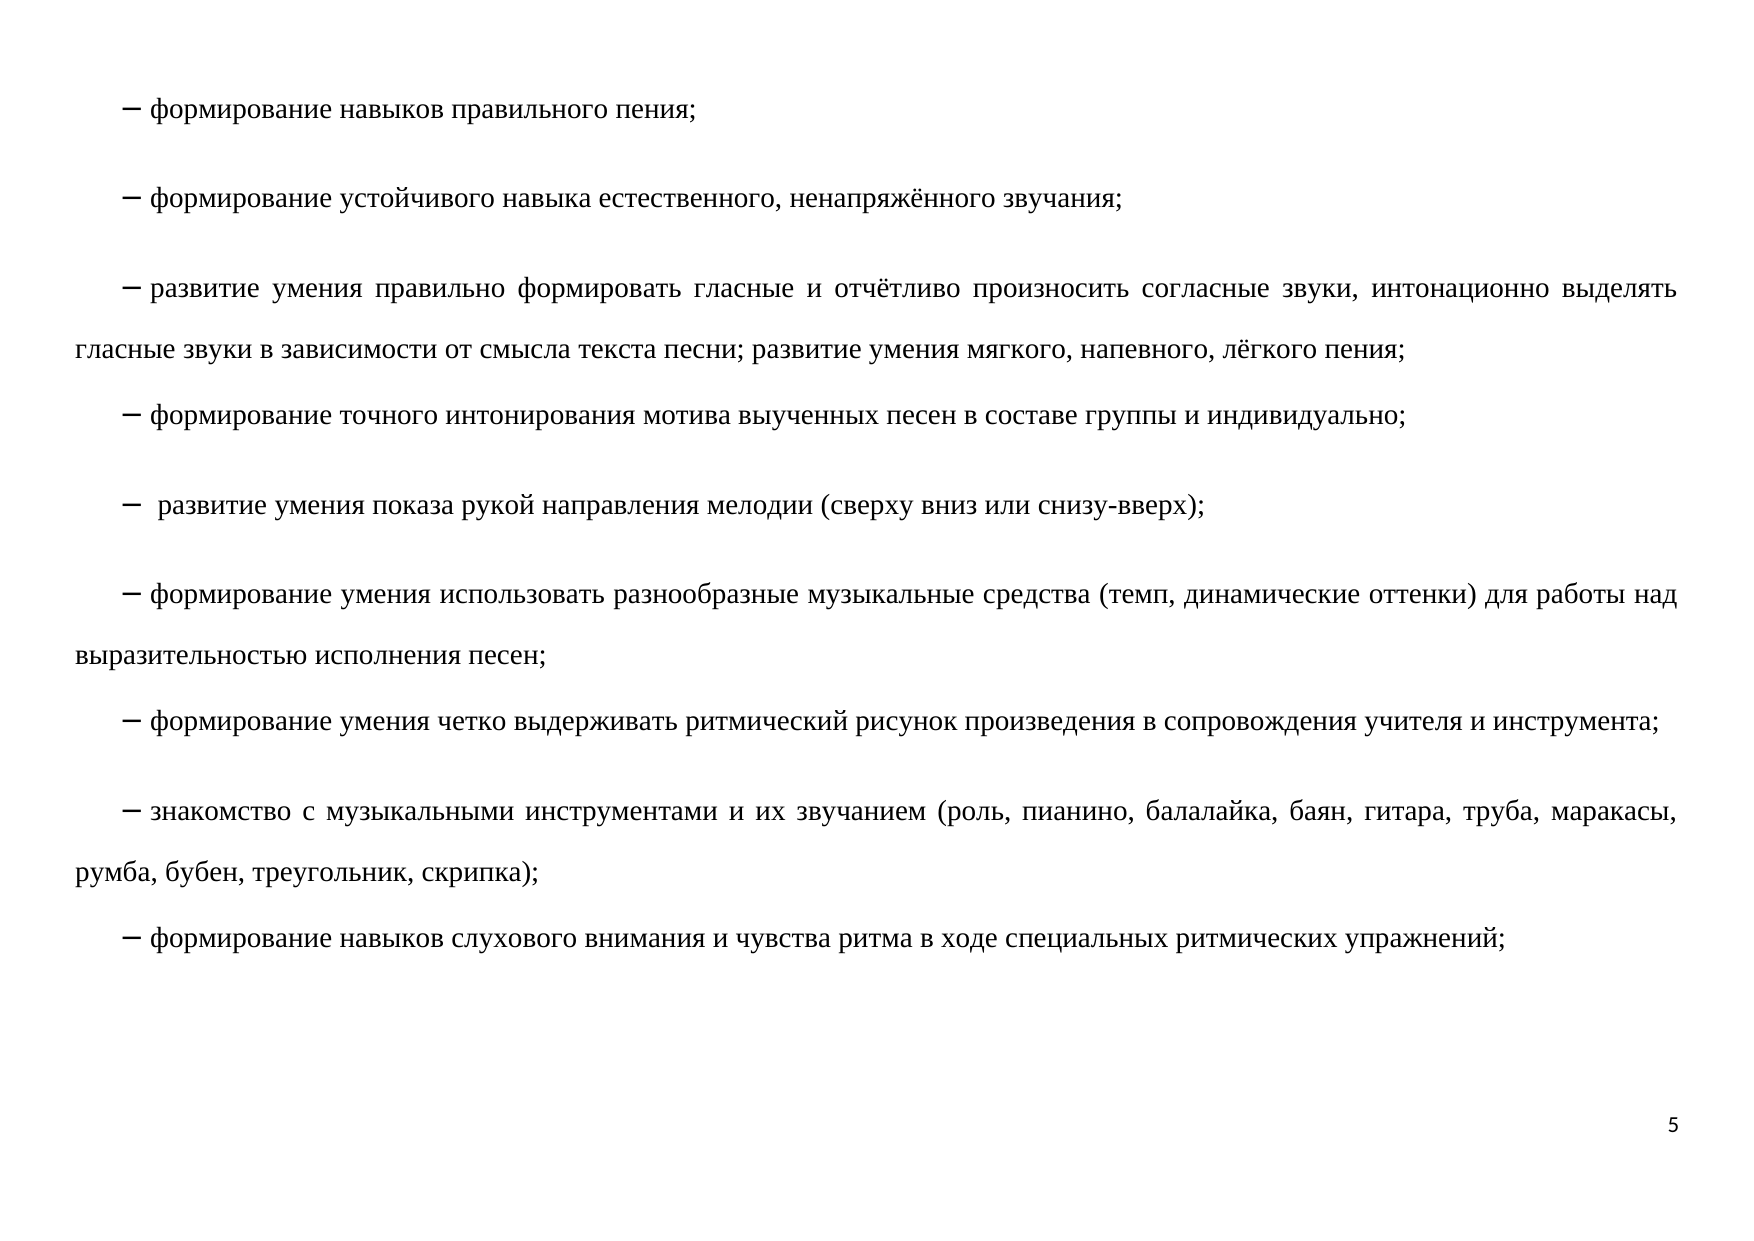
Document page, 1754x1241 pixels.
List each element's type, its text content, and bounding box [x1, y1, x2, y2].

list формирование умения использовать разнообразные музыкальные средства (темп, динамические оттенки) для работы над выразительностью исполнения песен; [75, 561, 1679, 671]
list формирование навыков слухового внимания и чувства ритма в ходе специальных ритмических упражнений; [75, 904, 1679, 964]
list знакомство с музыкальными инструментами и их звучанием (роль, пианино, балалайка, баян, гитара, труба, маракасы, румба, бубен, треугольник, скрипка); [75, 777, 1679, 887]
list формирование навыков правильного пения; [75, 75, 1679, 135]
list формирование устойчивого навыка естественного, ненапряжённого звучания; [75, 165, 1679, 224]
list формирование умения четко выдерживать ритмический рисунок произведения в сопровождения учителя и инструмента; [75, 687, 1679, 747]
list развитие умения правильно формировать гласные и отчётливо произносить согласные звуки, интонационно выделять гласные звуки в зависимости от смысла текста песни; развитие умения мягкого, напевного, лёгкого пения; [75, 254, 1679, 364]
list развитие умения показа рукой направления мелодии (сверху вниз или снизу-вверх); [75, 471, 1679, 531]
list формирование точного интонирования мотива выученных песен в составе группы и индивидуально; [75, 381, 1679, 441]
